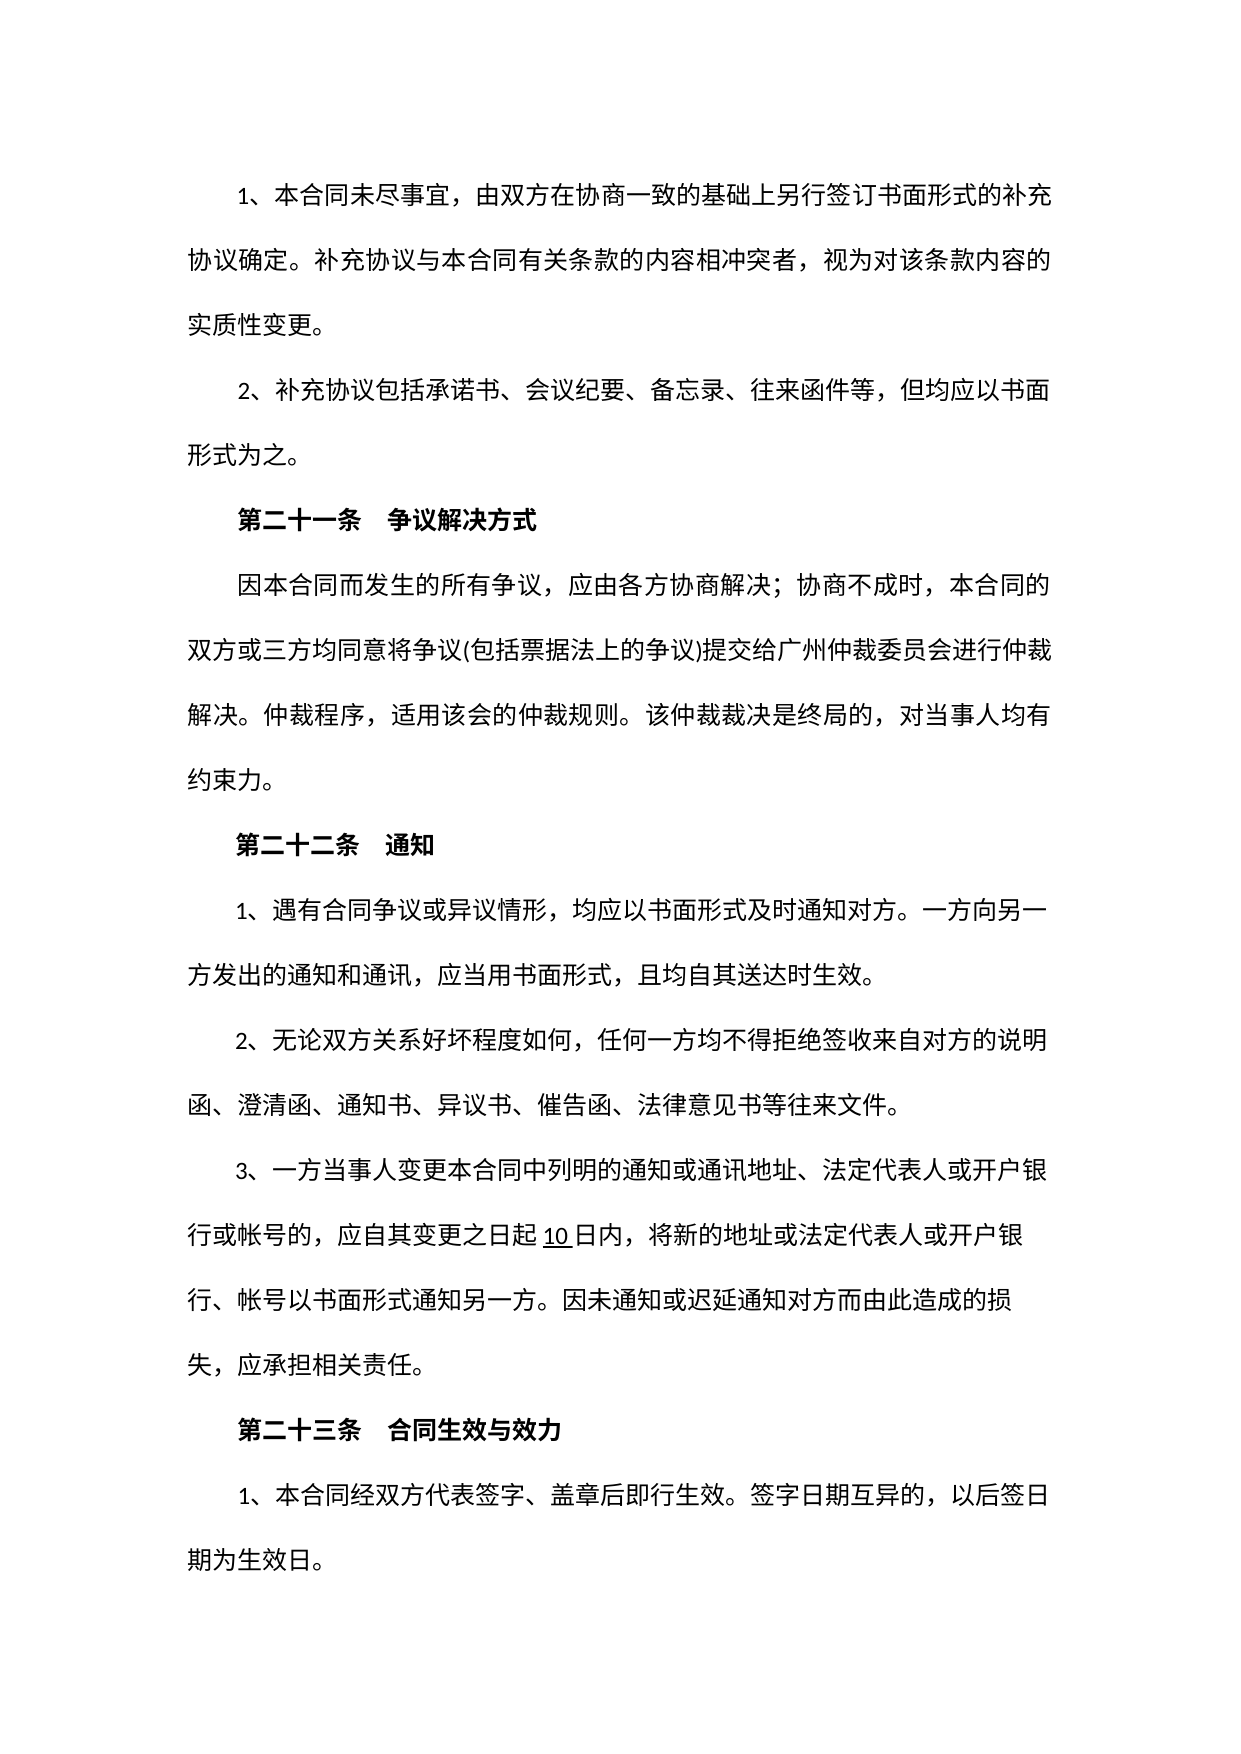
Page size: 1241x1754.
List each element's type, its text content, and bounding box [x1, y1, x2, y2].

text 2、补充协议包括承诺书、会议纪要、备忘录、往来函件等，但均应以书面形式为之。 [187, 357, 1053, 487]
text 3、一方当事人变更本合同中列明的通知或通讯地址、法定代表人或开户银行或帐号的，应自其变更之日起10日内，将新的地址或法定代表人或开户银行、帐号以书面形式通知另一方。因未通知或迟延通知对方而由此造成的损失，应承担相关责任。 [187, 1137, 1053, 1397]
text 第二十二条 通知 [187, 812, 1053, 877]
text 2、无论双方关系好坏程度如何，任何一方均不得拒绝签收来自对方的说明函、澄清函、通知书、异议书、催告函、法律意见书等往来文件。 [187, 1007, 1053, 1137]
text 因本合同而发生的所有争议，应由各方协商解决；协商不成时，本合同的双方或三方均同意将争议(包括票据法上的争议)提交给广州仲裁委员会进行仲裁解决。仲裁程序，适用该会的仲裁规则。该仲裁裁决是终局的，对当事人均有约束力。 [187, 552, 1053, 812]
text 1、本合同经双方代表签字、盖章后即行生效。签字日期互异的，以后签日期为生效日。 [187, 1462, 1053, 1592]
text 1、遇有合同争议或异议情形，均应以书面形式及时通知对方。一方向另一方发出的通知和通讯，应当用书面形式，且均自其送达时生效。 [187, 877, 1053, 1007]
text 1、本合同未尽事宜，由双方在协商一致的基础上另行签订书面形式的补充协议确定。补充协议与本合同有关条款的内容相冲突者，视为对该条款内容的实质性变更。 [187, 162, 1053, 357]
text 第二十一条 争议解决方式 [187, 487, 1053, 552]
text 第二十三条 合同生效与效力 [187, 1397, 1053, 1462]
